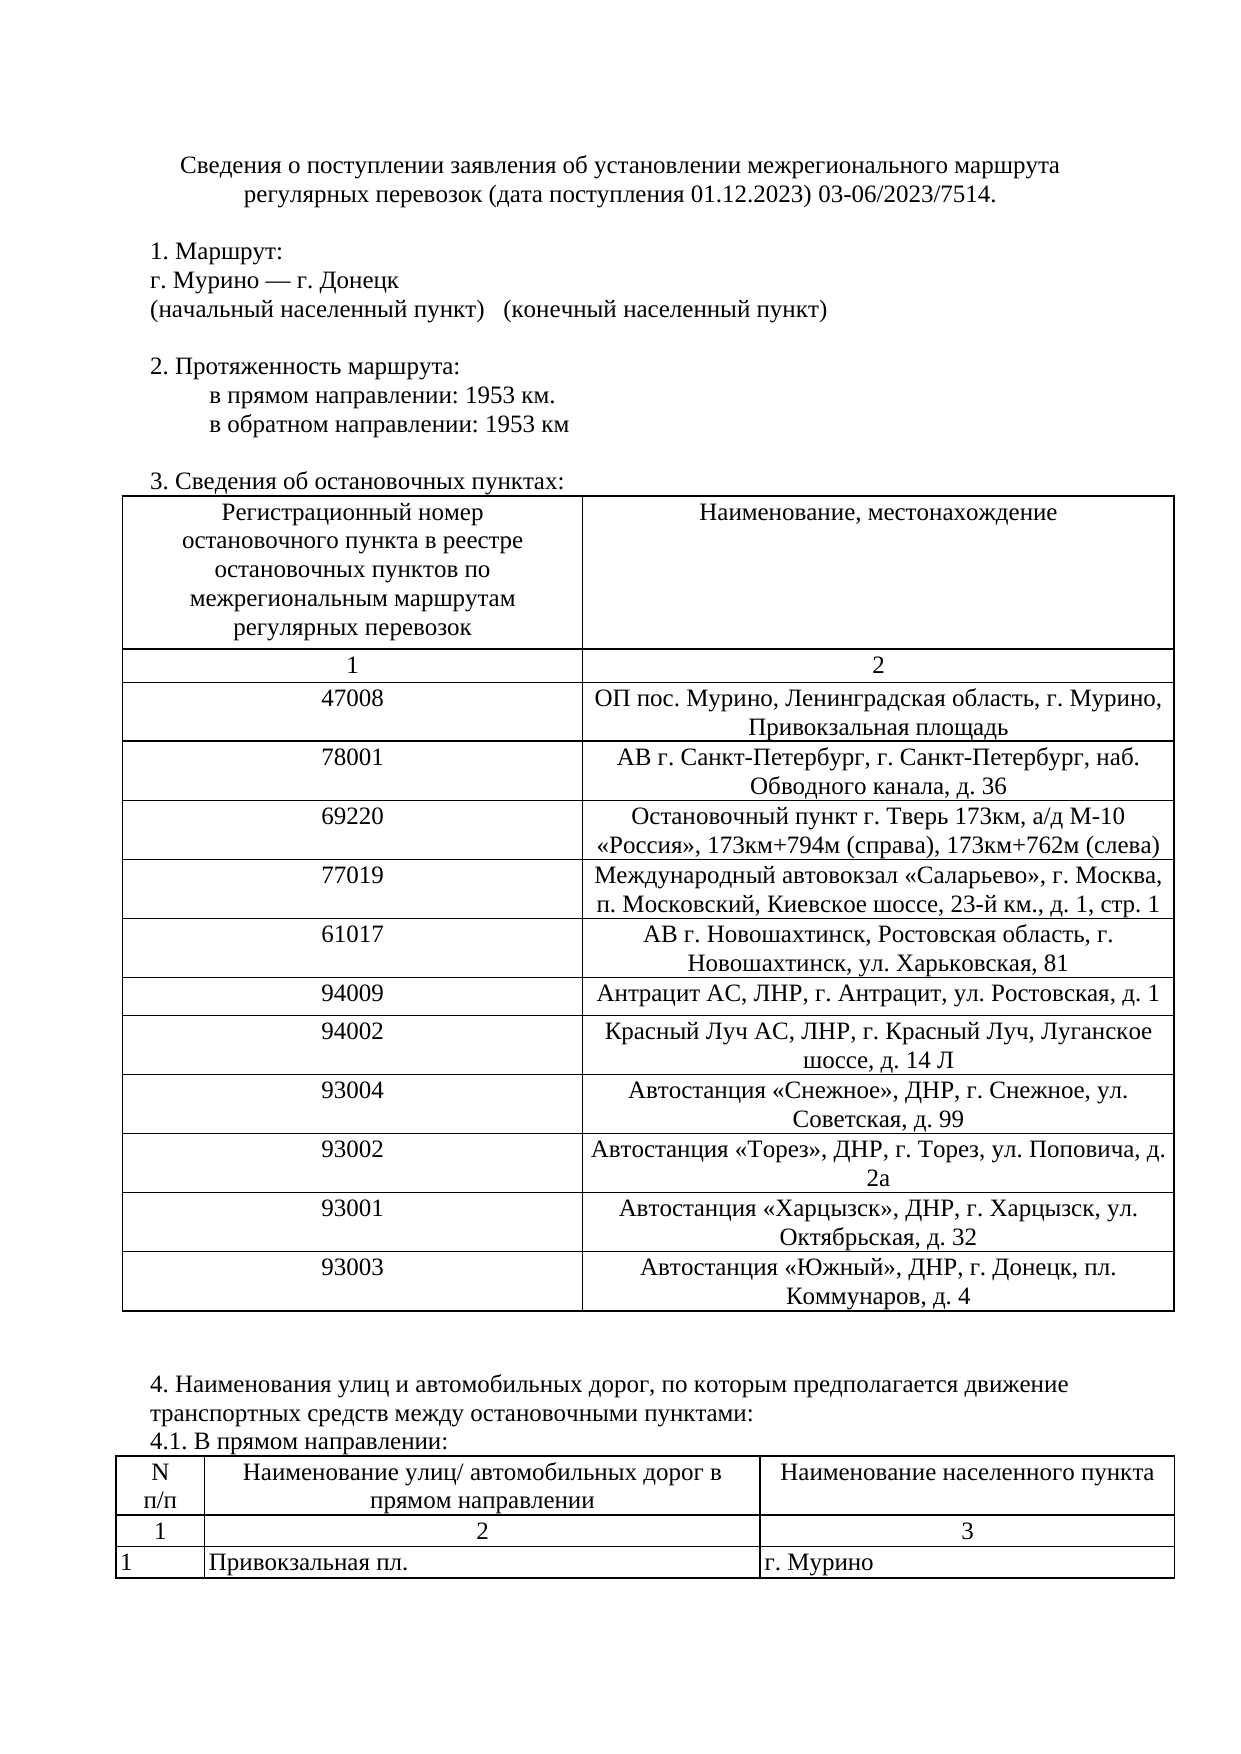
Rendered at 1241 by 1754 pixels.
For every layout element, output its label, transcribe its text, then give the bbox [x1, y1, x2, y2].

text г. Мурино — г. Донецк [150, 265, 1090, 294]
table_cell 1 [117, 1547, 204, 1577]
table_cell 2 [205, 1516, 759, 1546]
table_cell АВ г. Новошахтинск, Ростовская область, г. Новошахтинск, ул. Харьковская, 81 [583, 919, 1173, 977]
table_cell 47008 [123, 683, 582, 740]
table_header N п/п [117, 1457, 204, 1514]
table_cell 93002 [123, 1134, 582, 1192]
table_cell Красный Луч АС, ЛНР, г. Красный Луч, Луганское шоссе, д. 14 Л [583, 1016, 1173, 1074]
table_cell Автостанция «Харцызск», ДНР, г. Харцызск, ул. Октябрьская, д. 32 [583, 1193, 1173, 1251]
table_cell 3 [761, 1516, 1174, 1546]
table_header Наименование населенного пункта [761, 1457, 1174, 1514]
text в прямом направлении: 1953 км. [150, 380, 1090, 409]
table_cell 94009 [123, 978, 582, 1014]
table_header Наименование, местонахождение [583, 497, 1173, 648]
table_cell 94002 [123, 1016, 582, 1074]
table_cell Автостанция «Снежное», ДНР, г. Снежное, ул. Советская, д. 99 [583, 1075, 1173, 1133]
table_cell Международный автовокзал «Саларьево», г. Москва, п. Московский, Киевское шоссе, 23-й км., д. 1, стр. 1 [583, 860, 1173, 918]
table_cell 93003 [123, 1252, 582, 1310]
table_cell ОП пос. Мурино, Ленинградская область, г. Мурино, Привокзальная площадь [583, 683, 1173, 740]
table_cell 77019 [123, 860, 582, 918]
table_cell 93004 [123, 1075, 582, 1133]
table_header Наименование улиц/ автомобильных дорог в прямом направлении [205, 1457, 759, 1514]
table_cell Остановочный пункт г. Тверь 173км, а/д М-10 «Россия», 173км+794м (справа), 173км+762м (слева) [583, 801, 1173, 858]
table_cell 78001 [123, 742, 582, 799]
text 4.1. В прямом направлении: [150, 1426, 1090, 1455]
table_cell 1 [123, 650, 582, 681]
table_cell 93001 [123, 1193, 582, 1251]
text 4. Наименования улиц и автомобильных дорог, по которым предполагается движение транспортных средств между остановочными пунктами: [150, 1369, 1090, 1426]
text 1. Маршрут: [150, 236, 1090, 265]
text 3. Сведения об остановочных пунктах: [150, 466, 1090, 495]
table_cell 1 [117, 1516, 204, 1546]
table_cell Антрацит АС, ЛНР, г. Антрацит, ул. Ростовская, д. 1 [583, 978, 1173, 1014]
table_header Регистрационный номер остановочного пункта в реестре остановочных пунктов по межрегиональным маршрутам регулярных перевозок [123, 497, 582, 648]
text Сведения о поступлении заявления об установлении межрегионального маршрута регулярных перевозок (дата поступления 01.12.2023) 03-06/2023/7514. [150, 150, 1090, 207]
table_cell Автостанция «Торез», ДНР, г. Торез, ул. Поповича, д. 2а [583, 1134, 1173, 1192]
text (начальный населенный пункт) (конечный населенный пункт) [150, 294, 1090, 322]
table_cell 2 [583, 650, 1173, 681]
table_cell 61017 [123, 919, 582, 977]
table_cell Привокзальная пл. [205, 1547, 759, 1577]
text 2. Протяженность маршрута: [150, 351, 1090, 380]
text в обратном направлении: 1953 км [150, 409, 1090, 437]
table_cell Автостанция «Южный», ДНР, г. Донецк, пл. Коммунаров, д. 4 [583, 1252, 1173, 1310]
table_cell АВ г. Санкт-Петербург, г. Санкт-Петербург, наб. Обводного канала, д. 36 [583, 742, 1173, 799]
table_cell 69220 [123, 801, 582, 858]
table_cell г. Мурино [761, 1547, 1174, 1577]
